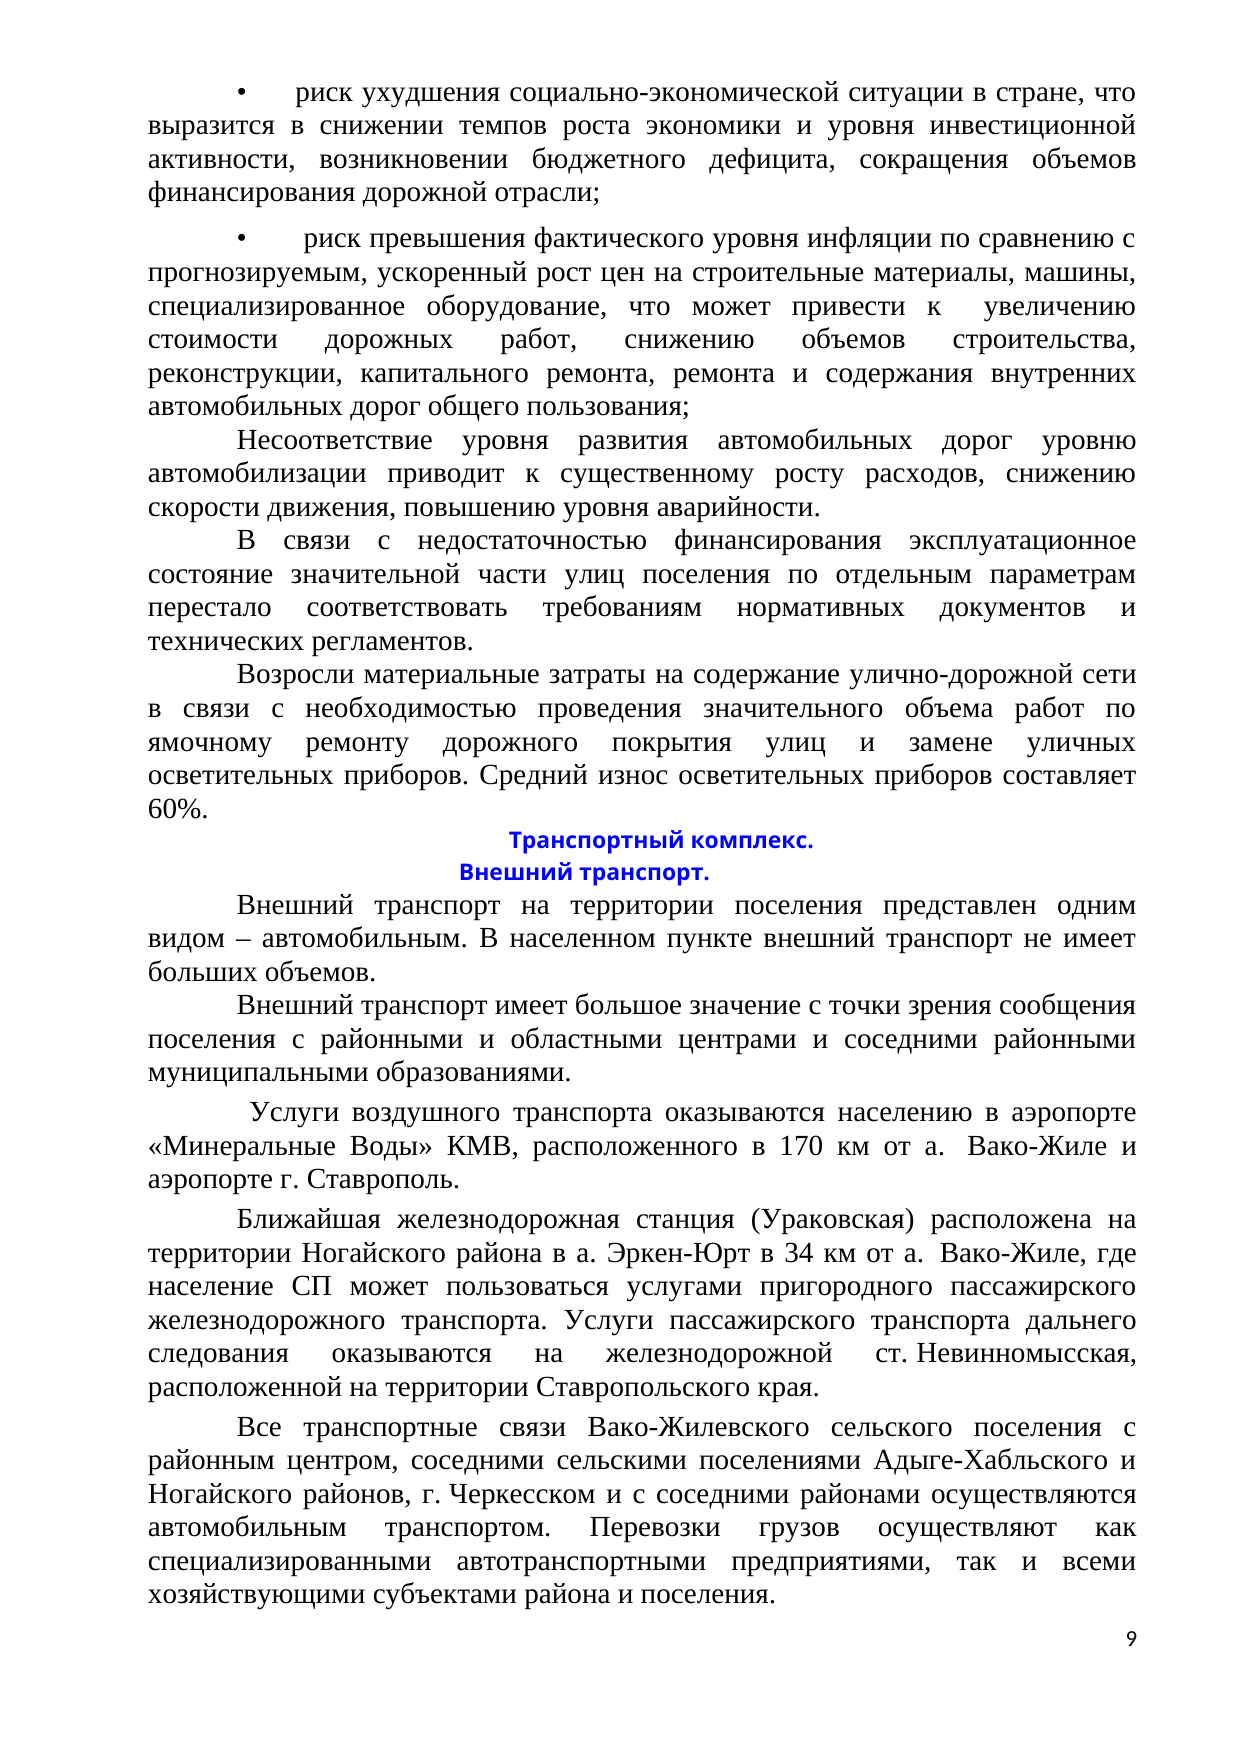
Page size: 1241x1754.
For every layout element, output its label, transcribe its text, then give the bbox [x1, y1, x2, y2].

text Услуги воздушного транспорта оказываются населению в аэропорте «Минеральные Воды» КМВ, расположенного в 170 км от а. Вако-Жиле и аэропорте г. Ставрополь. [148, 1094, 1137, 1195]
text Внешний транспорт имеет большое значение с точки зрения сообщения поселения с районными и областными центрами и соседними районными муниципальными образованиями. [148, 987, 1137, 1088]
text Ближайшая железнодорожная станция (Ураковская) расположена на территории Ногайского района в а. Эркен-Юрт в 34 км от а. Вако-Жиле, где население СП может пользоваться услугами пригородного пассажирского железнодорожного транспорта. Услуги пассажирского транспорта дальнего следования оказываются на железнодорожной ст. Невинномысская, расположенной на территории Ставропольского края. [148, 1201, 1137, 1402]
text Внешний транспорт на территории поселения представлен одним видом – автомобильным. В населенном пункте внешний транспорт не имеет больших объемов. [148, 887, 1137, 987]
text • риск ухудшения социально-экономической ситуации в стране, что выразится в снижении темпов роста экономики и уровня инвестиционной активности, возникновении бюджетного дефицита, сокращения объемов финансирования дорожной отрасли; [148, 74, 1137, 208]
subtitle Транспортный комплекс. [185, 824, 1137, 856]
text Несоответствие уровня развития автомобильных дорог уровню автомобилизации приводит к существенному росту расходов, снижению скорости движения, повышению уровня аварийности. [148, 422, 1137, 522]
text В связи с недостаточностью финансирования эксплуатационное состояние значительной части улиц поселения по отдельным параметрам перестало соответствовать требованиям нормативных документов и технических регламентов. [148, 522, 1137, 657]
text Возросли материальные затраты на содержание улично-дорожной сети в связи с необходимостью проведения значительного объема работ по ямочному ремонту дорожного покрытия улиц и замене уличных осветительных приборов. Средний износ осветительных приборов составляет 60%. [148, 657, 1137, 824]
text Все транспортные связи Вако-Жилевского сельского поселения с районным центром, соседними сельскими поселениями Адыге-Хабльского и Ногайского районов, г. Черкесском и с соседними районами осуществляются автомобильным транспортом. Перевозки грузов осуществляют как специализированными автотранспортными предприятиями, так и всеми хозяйствующими субъектами района и поселения. [148, 1409, 1137, 1610]
subtitle Внешний транспорт. [334, 856, 1137, 887]
text • риск превышения фактического уровня инфляции по сравнению с прогнозируемым, ускоренный рост цен на строительные материалы, машины, специализированное оборудование, что может привести к увеличению стоимости дорожных работ, снижению объемов строительства, реконструкции, капитального ремонта, ремонта и содержания внутренних автомобильных дорог общего пользования; [148, 221, 1137, 422]
